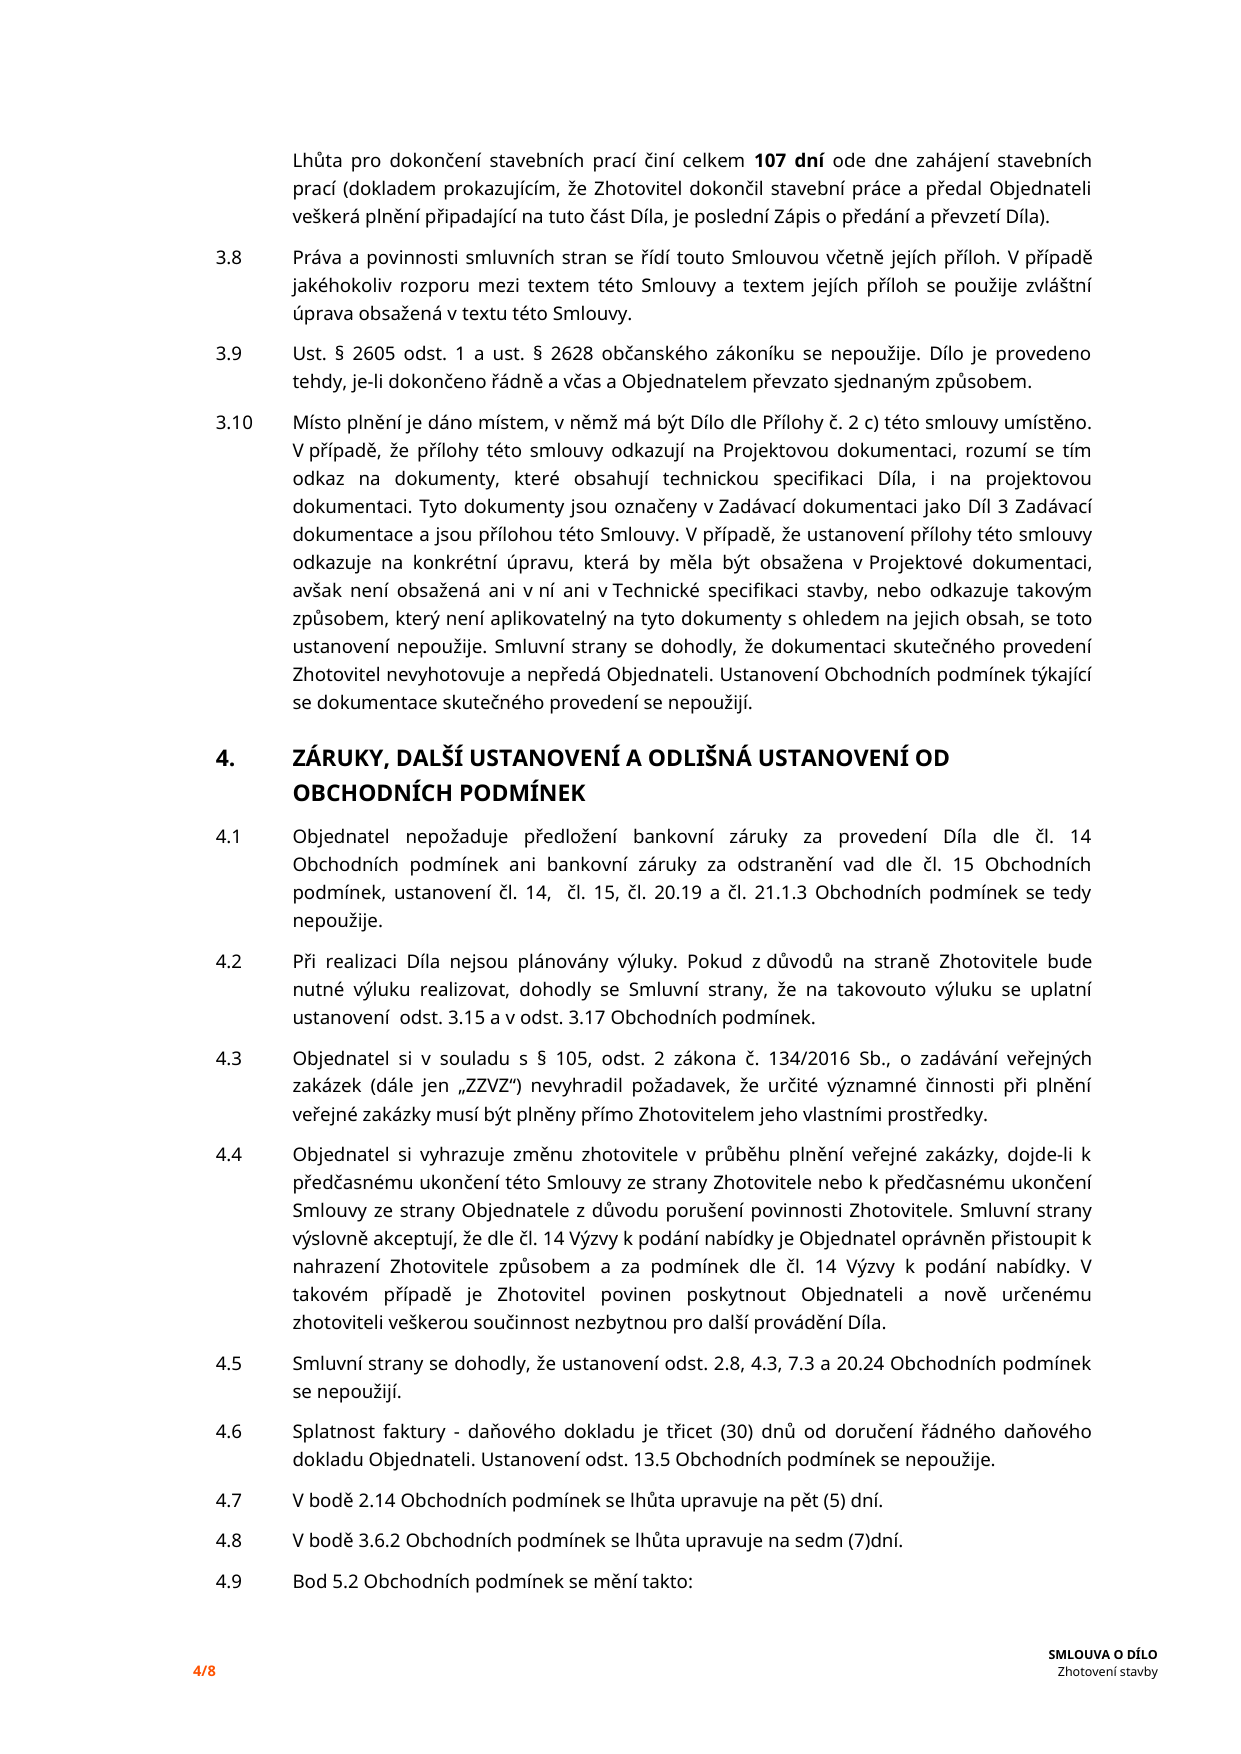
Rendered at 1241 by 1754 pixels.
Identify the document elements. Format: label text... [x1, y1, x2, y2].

text ZÁRUKY, DALŠÍ USTANOVENÍ A ODLIŠNÁ USTANOVENÍ OD OBCHODNÍCH PODMÍNEK [216, 742, 1093, 808]
text Objednatel nepožaduje předložení bankovní záruky za provedení Díla dle čl. 14 Obchodních podmínek ani bankovní záruky za odstranění vad dle čl. 15 Obchodních podmínek, ustanovení čl. 14, čl. 15, čl. 20.19 a čl. 21.1.3 Obchodních podmínek se tedy nepoužije. [216, 824, 1093, 933]
text V bodě 3.6.2 Obchodních podmínek se lhůta upravuje na sedm (7)dní. [216, 1528, 1093, 1553]
text Objednatel si v souladu s § 105, odst. 2 zákona č. 134/2016 Sb., o zadávání veřejných zakázek (dále jen „ZZVZ“) nevyhradil požadavek, že určité významné činnosti při plnění veřejné zakázky musí být plněny přímo Zhotovitelem jeho vlastními prostředky. [216, 1045, 1093, 1126]
text Při realizaci Díla nejsou plánovány výluky. Pokud z důvodů na straně Zhotovitele bude nutné výluku realizovat, dohodly se Smluvní strany, že na takovouto výluku se uplatní ustanovení odst. 3.15 a v odst. 3.17 Obchodních podmínek. [216, 948, 1093, 1030]
text Splatnost faktury - daňového dokladu je třicet (30) dnů od doručení řádného daňového dokladu Objednateli. Ustanovení odst. 13.5 Obchodních podmínek se nepoužije. [216, 1418, 1093, 1472]
text Práva a povinnosti smluvních stran se řídí touto Smlouvou včetně jejích příloh. V případě jakéhokoliv rozporu mezi textem této Smlouvy a textem jejích příloh se použije zvláštní úprava obsažená v textu této Smlouvy. [216, 244, 1093, 326]
text Místo plnění je dáno místem, v němž má být Dílo dle Přílohy č. 2 c) této smlouvy umístěno. V případě, že přílohy této smlouvy odkazují na Projektovou dokumentaci, rozumí se tím odkaz na dokumenty, které obsahují technickou specifikaci Díla, i na projektovou dokumentaci. Tyto dokumenty jsou označeny v Zadávací dokumentaci jako Díl 3 Zadávací dokumentace a jsou přílohou této Smlouvy. V případě, že ustanovení přílohy této smlouvy odkazuje na konkrétní úpravu, která by měla být obsažena v Projektové dokumentaci, avšak není obsažená ani v ní ani v Technické specifikaci stavby, nebo odkazuje takovým způsobem, který není aplikovatelný na tyto dokumenty s ohledem na jejich obsah, se toto ustanovení nepoužije. Smluvní strany se dohodly, že dokumentaci skutečného provedení Zhotovitel nevyhotovuje a nepředá Objednateli. Ustanovení Obchodních podmínek týkající se dokumentace skutečného provedení se nepoužijí. [216, 409, 1093, 715]
text Lhůta pro dokončení stavebních prací činí celkem 107 dní ode dne zahájení stavebních prací (dokladem prokazujícím, že Zhotovitel dokončil stavební práce a předal Objednateli veškerá plnění připadající na tuto část Díla, je poslední Zápis o předání a převzetí Díla). [292, 147, 1093, 229]
text Bod 5.2 Obchodních podmínek se mění takto: [216, 1568, 1093, 1594]
text Objednatel si vyhrazuje změnu zhotovitele v průběhu plnění veřejné zakázky, dojde-li k předčasnému ukončení této Smlouvy ze strany Zhotovitele nebo k předčasnému ukončení Smlouvy ze strany Objednatele z důvodu porušení povinnosti Zhotovitele. Smluvní strany výslovně akceptují, že dle čl. 14 Výzvy k podání nabídky je Objednatel oprávněn přistoupit k nahrazení Zhotovitele způsobem a za podmínek dle čl. 14 Výzvy k podání nabídky. V takovém případě je Zhotovitel povinen poskytnout Objednateli a nově určenému zhotoviteli veškerou součinnost nezbytnou pro další provádění Díla. [216, 1141, 1093, 1335]
text Smluvní strany se dohodly, že ustanovení odst. 2.8, 4.3, 7.3 a 20.24 Obchodních podmínek se nepoužijí. [216, 1350, 1093, 1403]
text Ust. § 2605 odst. 1 a ust. § 2628 občanského zákoníku se nepoužije. Dílo je provedeno tehdy, je-li dokončeno řádně a včas a Objednatelem převzato sjednaným způsobem. [216, 341, 1093, 394]
text V bodě 2.14 Obchodních podmínek se lhůta upravuje na pět (5) dní. [216, 1487, 1093, 1513]
